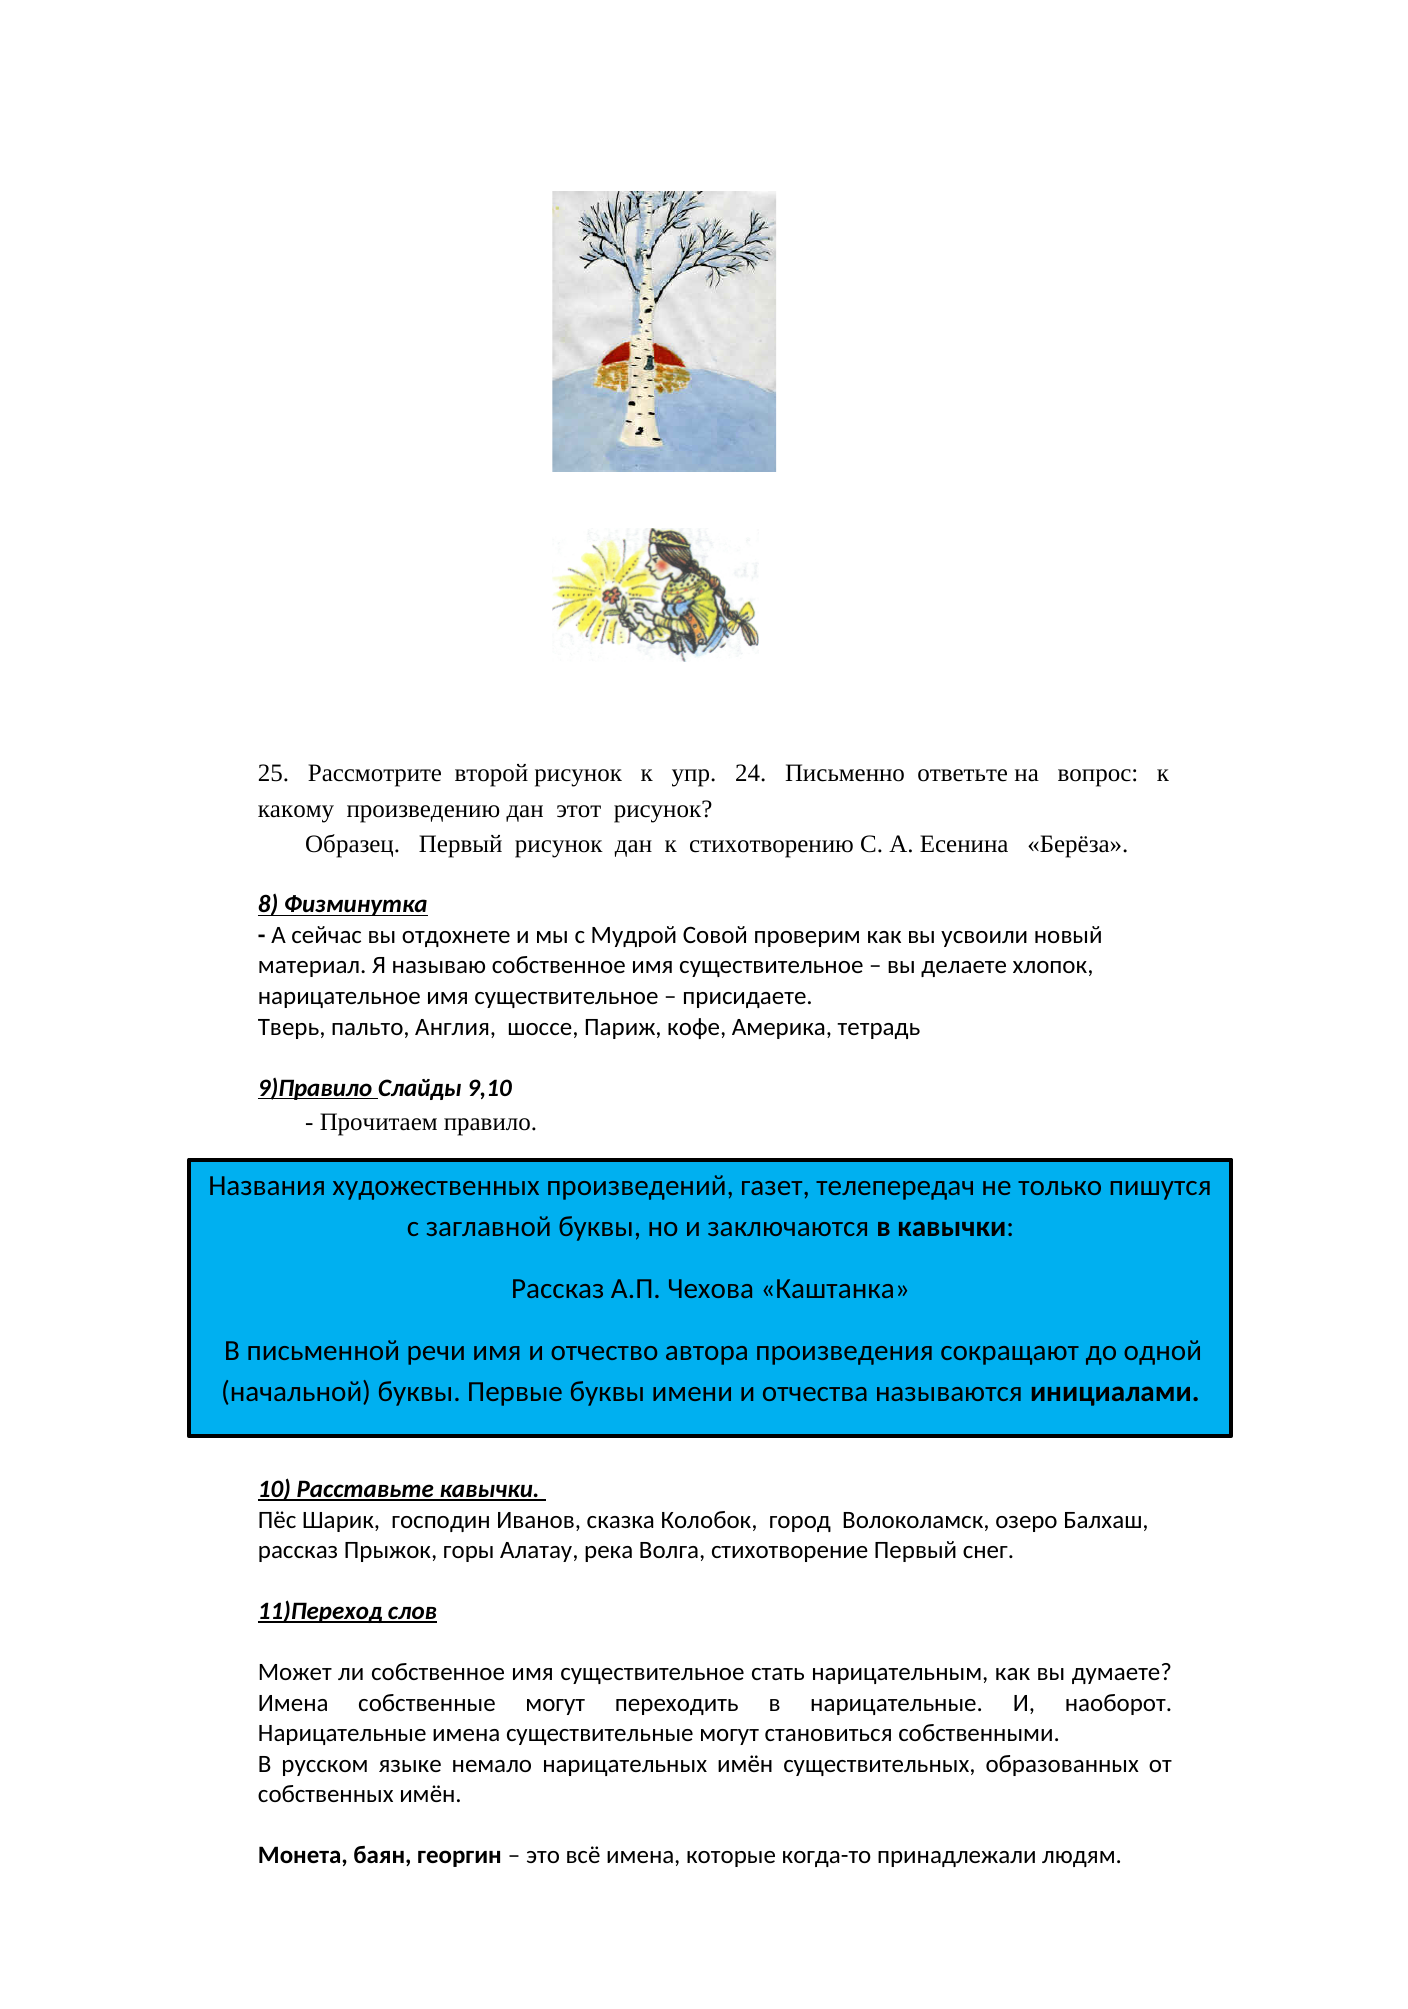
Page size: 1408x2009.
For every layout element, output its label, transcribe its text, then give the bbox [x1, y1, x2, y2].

text Может ли собственное имя существительное стать нарицательным, как вы думаете? Имена собственные могут переходить в нарицательные. И, наоборот. Нарицательные имена существительные могут становиться собственными. [258, 1657, 1173, 1748]
picture [552, 528, 759, 662]
text Образец. Первый рисунок дан к стихотворению С. А. Есенина «Берёза». [305, 824, 1173, 860]
text В русском языке немало нарицательных имён существительных, образованных от собственных имён. [258, 1748, 1173, 1809]
text Пёс Шарик, господин Иванов, сказка Колобок, город Волоколамск, озеро Балхаш, рассказ Прыжок, горы Алатау, река Волга, стихотворение Первый снег. [258, 1504, 1173, 1565]
text 10) Расставьте кавычки. [258, 1473, 1173, 1504]
text 11)Переход слов [258, 1596, 1173, 1626]
text - А сейчас вы отдохнете и мы с Мудрой Совой проверим как вы усвоили новый материал. Я называю собственное имя существительное – вы делаете хлопок, нарицательное имя существительное – присидаете. [258, 919, 1173, 1011]
text 9)Правило Слайды 9,10 [258, 1072, 1173, 1102]
text 8) Физминутка [258, 888, 1173, 919]
text Тверь, пальто, Англия, шоссе, Париж, кофе, Америка, тетрадь [258, 1011, 1173, 1041]
text 25. Рассмотрите второй рисунок к упр. 24. Письменно ответьте на вопрос: к какому произведению дан этот рисунок? [258, 150, 1173, 824]
picture [552, 191, 777, 472]
text - Прочитаем правило. [305, 1102, 1173, 1138]
text Монета, баян, георгин – это всё имена, которые когда-то принадлежали людям. [258, 1840, 1173, 1870]
